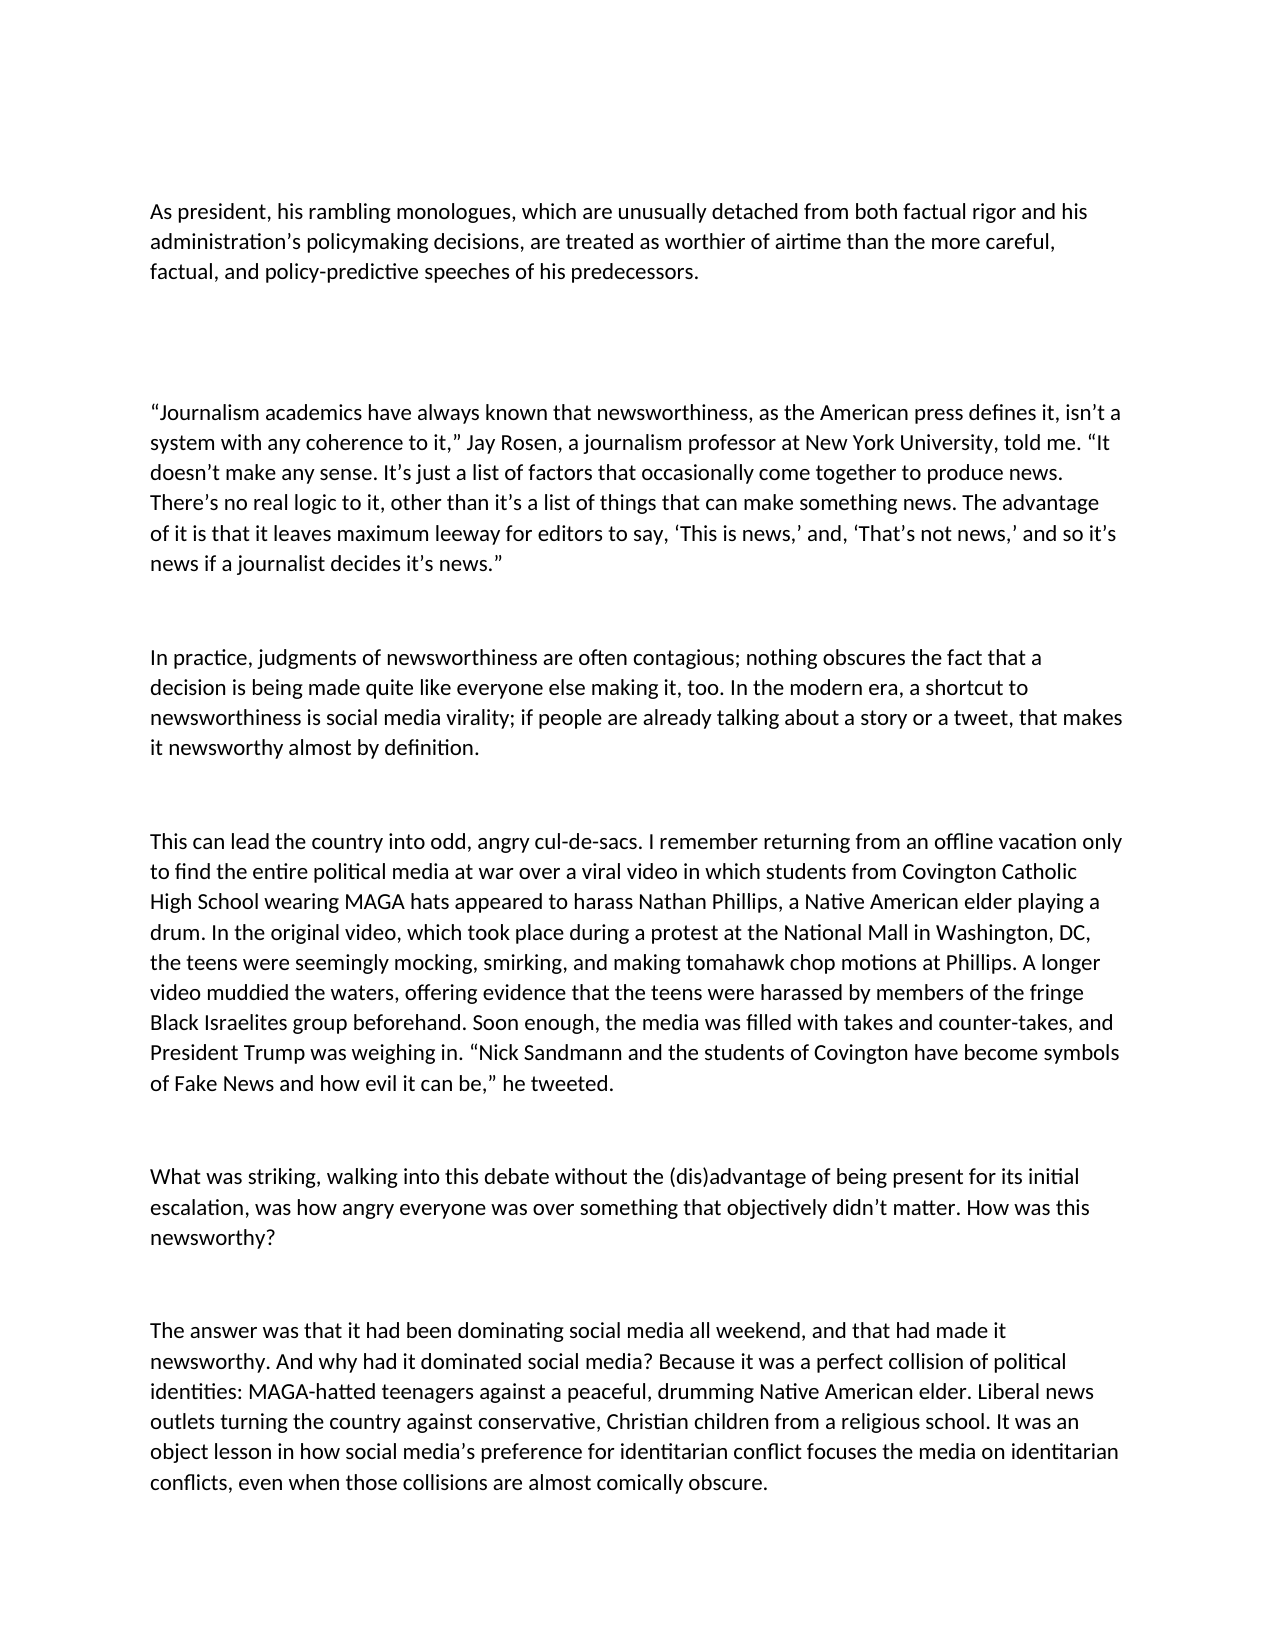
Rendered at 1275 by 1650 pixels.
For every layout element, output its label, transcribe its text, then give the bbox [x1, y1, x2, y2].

text What was striking, walking into this debate without the (dis)advantage of being present for its initial escalation, was how angry everyone was over something that objectively didn’t matter. How was this newsworthy? [150, 1162, 1125, 1251]
text As president, his rambling monologues, which are unusually detached from both factual rigor and his administration’s policymaking decisions, are treated as worthier of airtime than the more careful, factual, and policy-predictive speeches of his predecessors. [150, 197, 1125, 285]
text “Journalism academics have always known that newsworthiness, as the American press defines it, isn’t a system with any coherence to it,” Jay Rosen, a journalism professor at New York University, told me. “It doesn’t make any sense. It’s just a list of factors that occasionally come together to produce news. There’s no real logic to it, other than it’s a list of things that can make something news. The advantage of it is that it leaves maximum leeway for editors to say, ‘This is news,’ and, ‘That’s not news,’ and so it’s news if a journalist decides it’s news.” [150, 398, 1125, 577]
text The answer was that it had been dominating social media all weekend, and that had made it newsworthy. And why had it dominated social media? Because it was a perfect collision of political identities: MAGA-hatted teenagers against a peaceful, drumming Native American elder. Liberal news outlets turning the country against conservative, Christian children from a religious school. It was an object lesson in how social media’s preference for identitarian conflict focuses the media on identitarian conflicts, even when those collisions are almost comically obscure. [150, 1317, 1125, 1496]
text In practice, judgments of newsworthiness are often contagious; nothing obscures the fact that a decision is being made quite like everyone else making it, too. In the modern era, a shortcut to newsworthiness is social media virality; if people are already talking about a story or a tweet, that makes it newsworthy almost by definition. [150, 643, 1125, 761]
text This can lead the country into odd, angry cul-de-sacs. I remember returning from an offline vacation only to find the entire political media at war over a viral video in which students from Covington Catholic High School wearing MAGA hats appeared to harass Nathan Phillips, a Native American elder playing a drum. In the original video, which took place during a protest at the National Mall in Washington, DC, the teens were seemingly mocking, smirking, and making tomahawk chop motions at Phillips. A longer video muddied the waters, offering evidence that the teens were harassed by members of the fringe Black Israelites group beforehand. Soon enough, the media was filled with takes and counter-takes, and President Trump was weighing in. “Nick Sandmann and the students of Covington have become symbols of Fake News and how evil it can be,” he tweeted. [150, 827, 1125, 1097]
